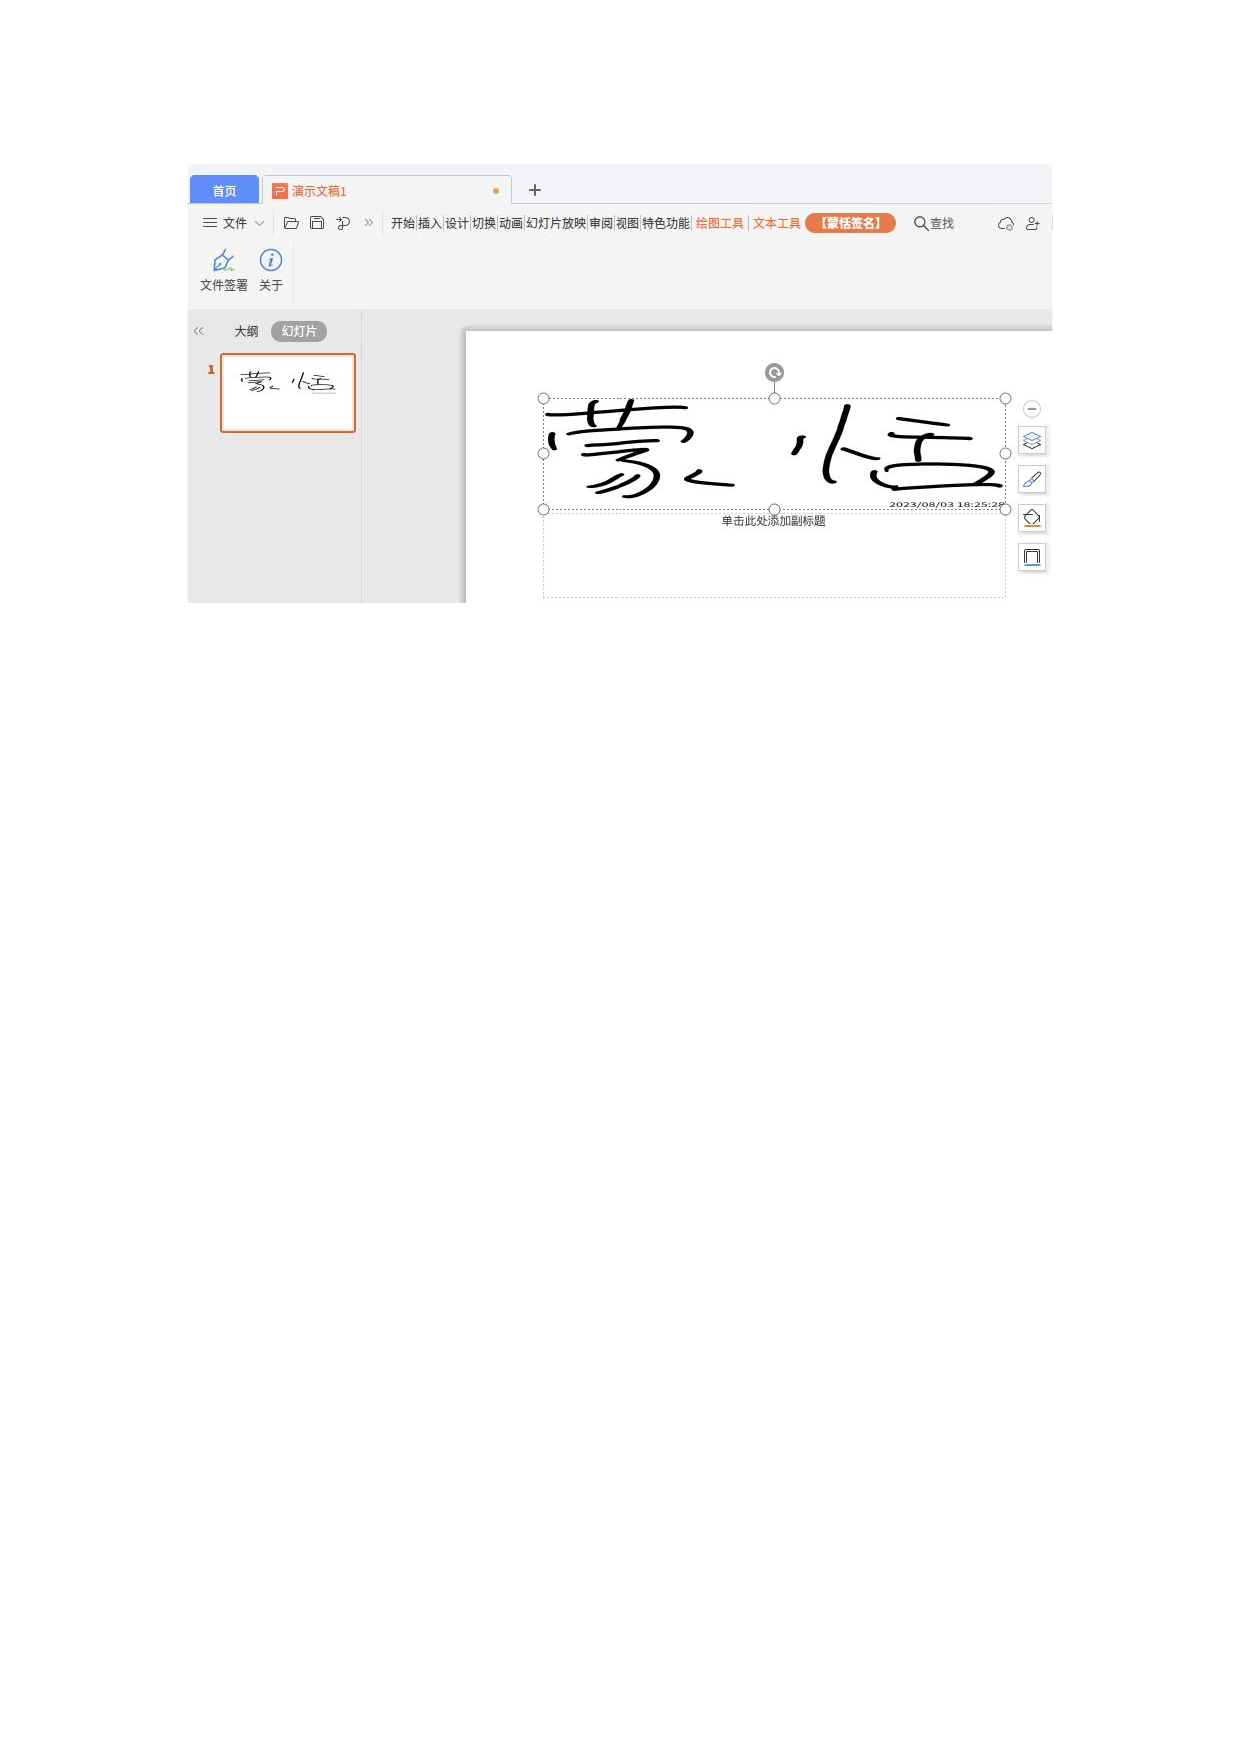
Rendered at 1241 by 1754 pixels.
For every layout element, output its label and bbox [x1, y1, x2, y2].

picture [187, 164, 1053, 603]
